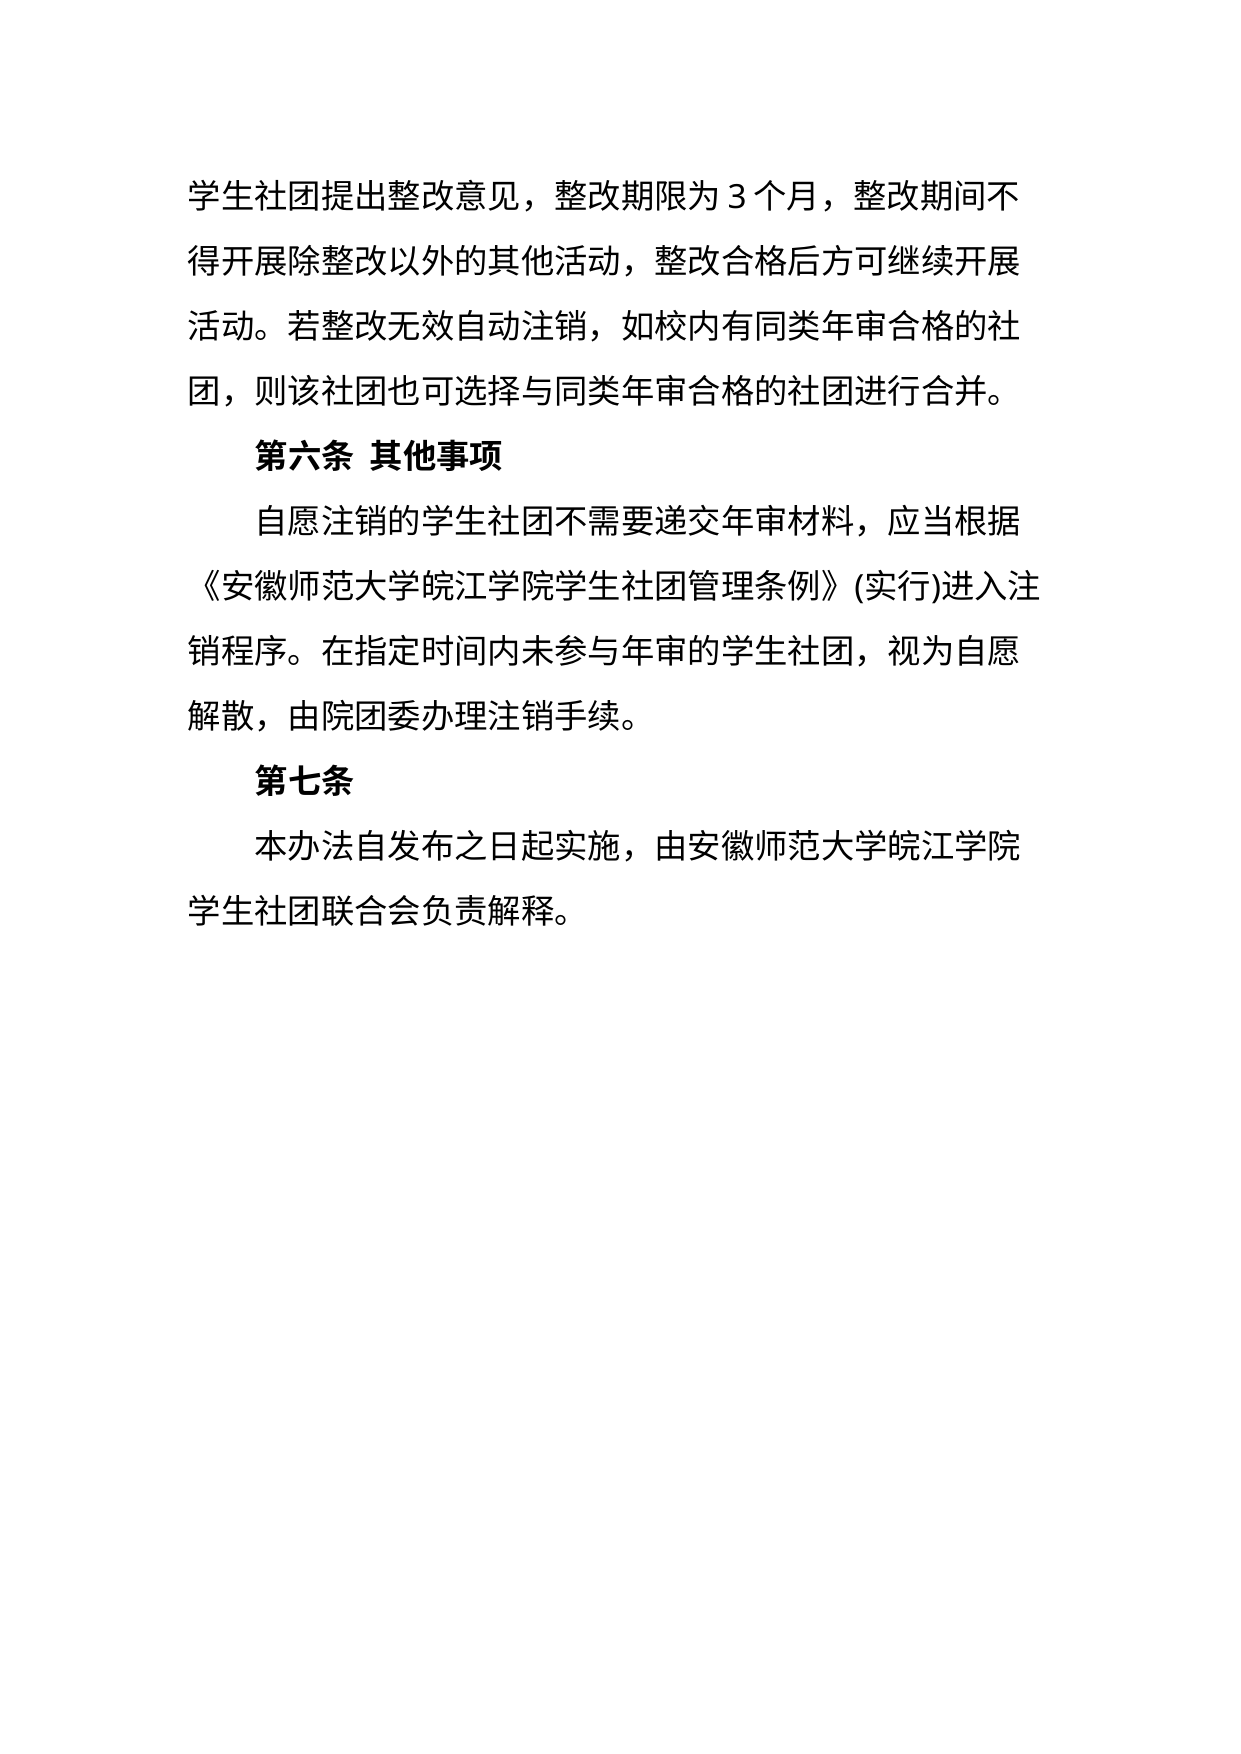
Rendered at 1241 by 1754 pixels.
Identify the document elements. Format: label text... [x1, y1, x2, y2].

text 第七条 [187, 747, 1053, 812]
text 本办法自发布之日起实施，由安徽师范大学皖江学院学生社团联合会负责解释。 [187, 812, 1053, 942]
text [187, 162, 1053, 422]
text 自愿注销的学生社团不需要递交年审材料，应当根据《安徽师范大学皖江学院学生社团管理条例》(实行)进入注销程序。在指定时间内未参与年审的学生社团，视为自愿解散，由院团委办理注销手续。 [187, 487, 1053, 747]
text 第六条 其他事项 [187, 422, 1053, 487]
